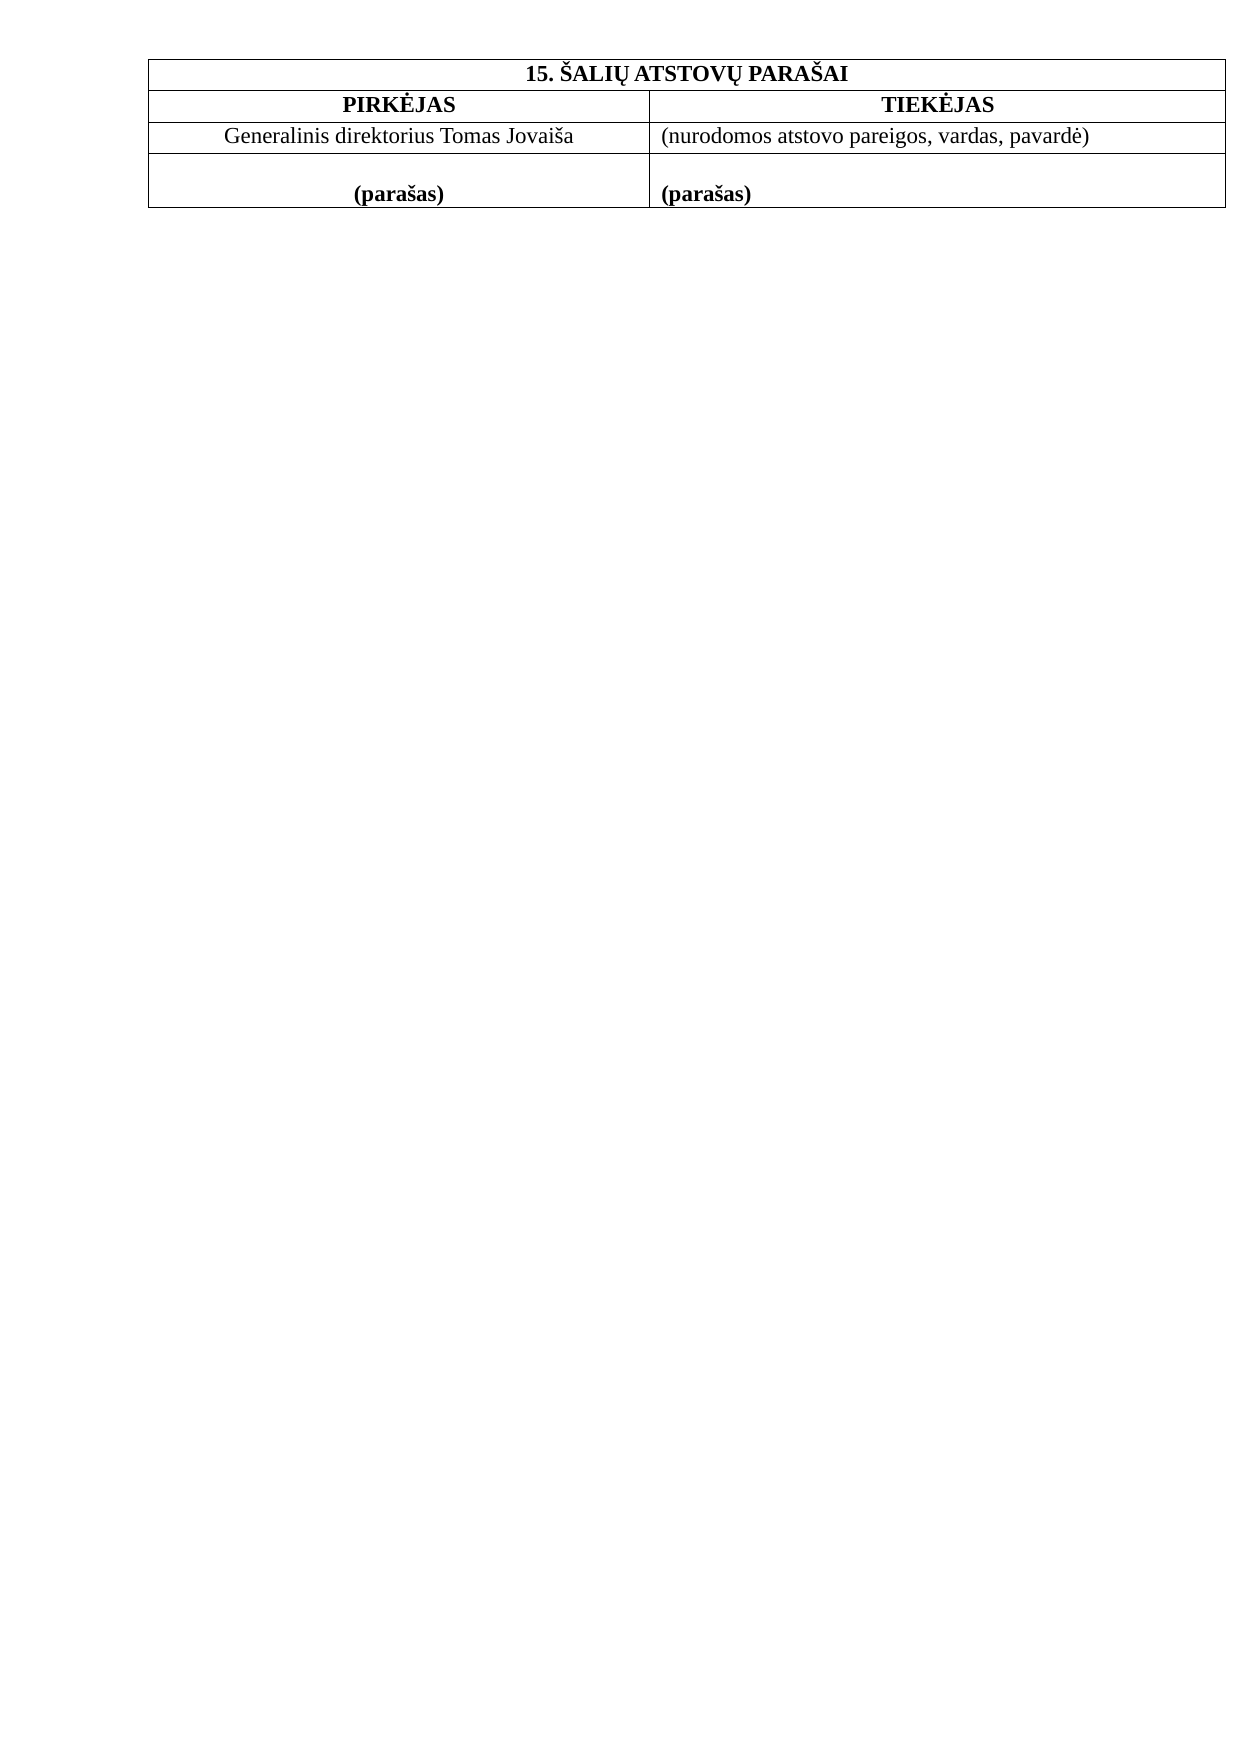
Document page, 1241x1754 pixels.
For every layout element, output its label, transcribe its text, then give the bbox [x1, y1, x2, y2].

table_cell (parašas) [650, 154, 1225, 207]
table_cell Generalinis direktorius Tomas Jovaiša [149, 123, 649, 153]
table_cell (parašas) [149, 154, 649, 207]
table_cell TIEKĖJAS [650, 91, 1225, 122]
table_cell (nurodomos atstovo pareigos, vardas, pavardė) [650, 123, 1225, 153]
table_header 15. ŠALIŲ ATSTOVŲ PARAŠAI [149, 60, 1225, 90]
table_cell PIRKĖJAS [149, 91, 649, 122]
